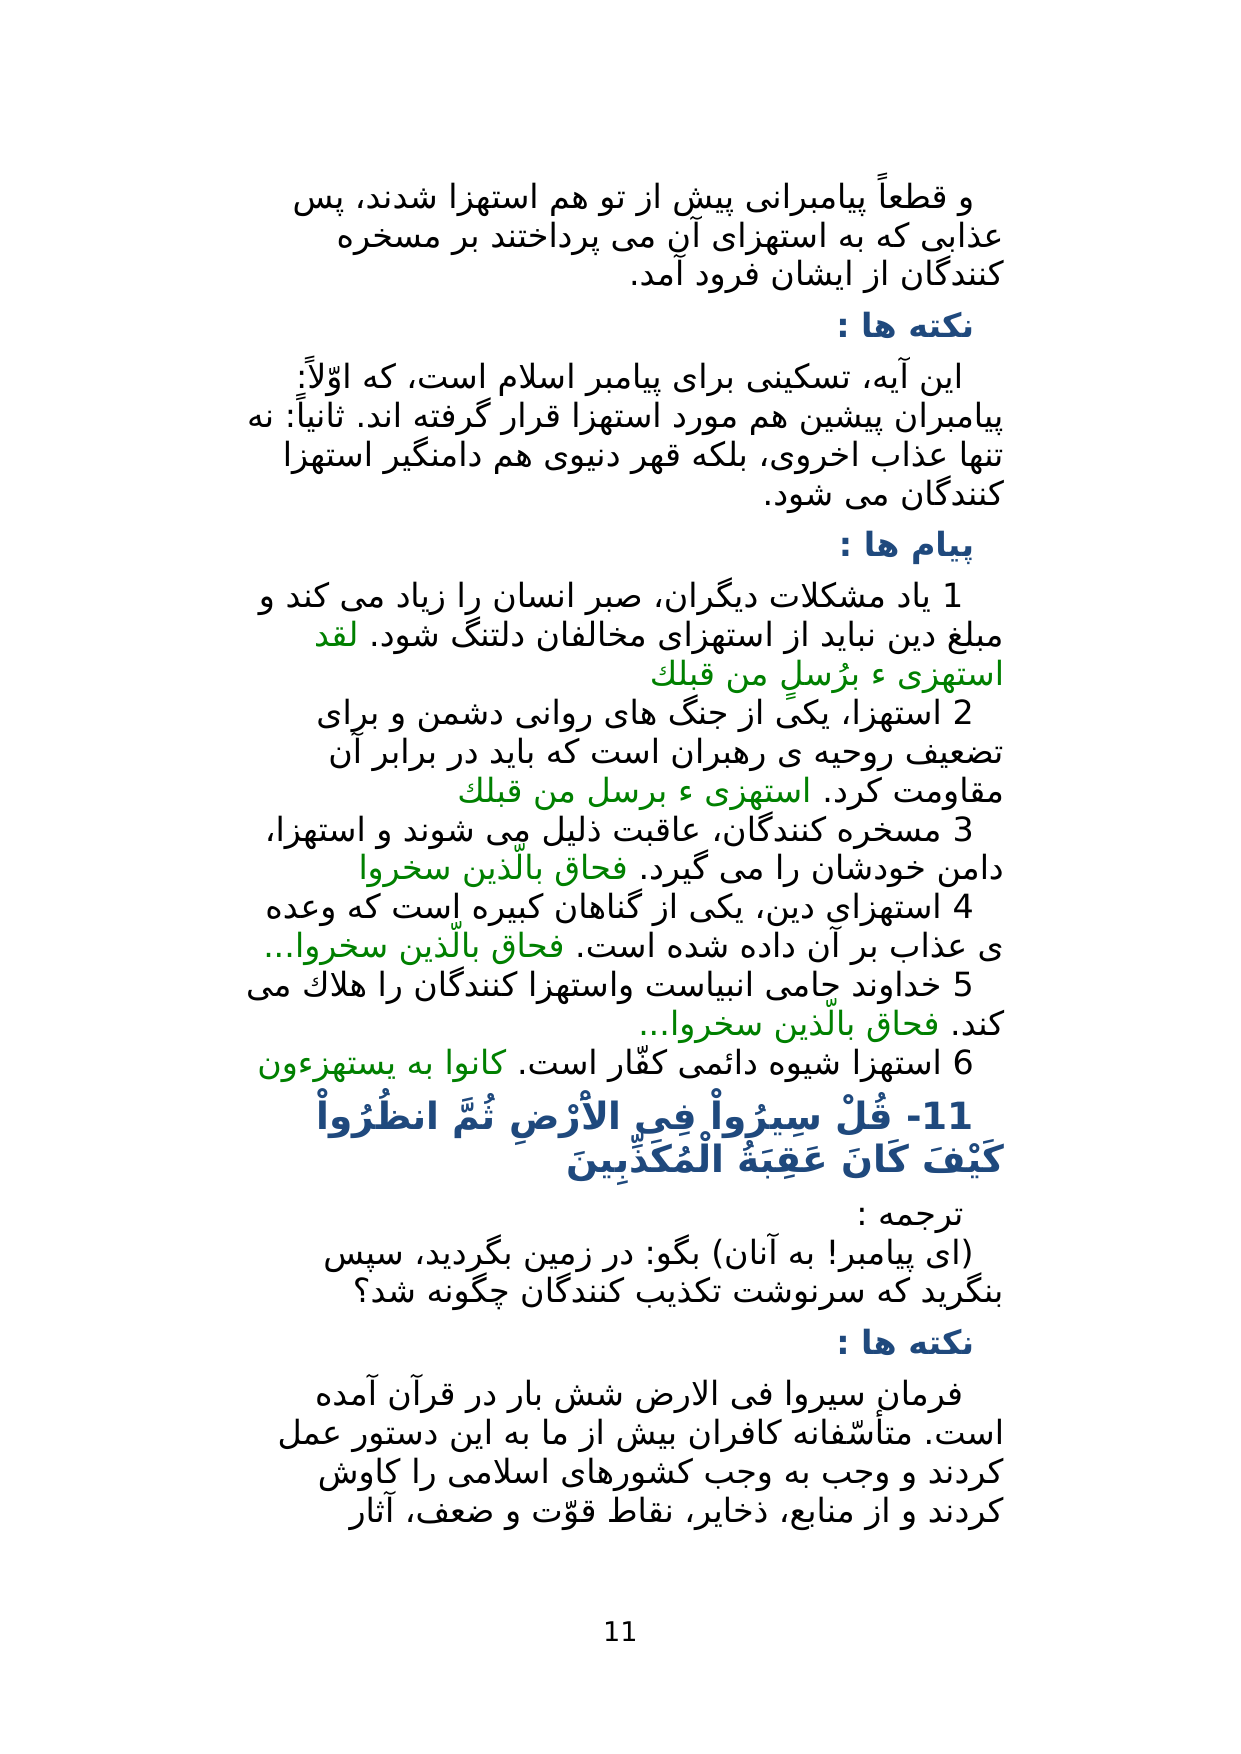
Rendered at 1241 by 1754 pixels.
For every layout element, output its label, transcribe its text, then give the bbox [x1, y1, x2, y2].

text 2 استهزا، يكى از جنگ هاى روانى دشمن و براى تضعيف روحيه ى رهبران است كه بايد در برابر آن مقاومت كرد. استهزى ء برسل من قبلك [236, 693, 1004, 810]
text 5 خداوند حامى انبياست واستهزا كنندگان را هلاك مى كند. فحاق بالّذين سخروا... [236, 965, 1004, 1043]
subtitle 11- قُلْ سِيرُواْ فِى الاَْرْضِ ثُمَّ انظُرُواْ كَيْفَ كَانَ عَقِبَةُ الْمُكَذِّبِينَ [236, 1094, 1004, 1182]
text و قطعاً پيامبرانى پيش از تو هم استهزا شدند، پس عذابى كه به استهزاى آن مى پرداختند بر مسخره كنندگان از ايشان فرود آمد. [236, 177, 1004, 294]
subtitle نكته ها : [236, 306, 1004, 345]
text اين آيه، تسكينى براى پيامبر اسلام است، كه اوّلاً: پيامبران پيشين هم مورد استهزا قرار گرفته اند. ثانياً: نه تنها عذاب اخروى، بلكه قهر دنيوى هم دامنگير استهزا كنندگان مى شود. [236, 358, 1004, 513]
text 1 ياد مشكلات ديگران، صبر انسان را زياد مى كند و مبلغ دين نبايد از استهزاى مخالفان دلتنگ شود. لقد استهزى ء برُسلٍ من قبلك [236, 577, 1004, 693]
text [236, 1375, 1004, 1530]
text ترجمه : [236, 1194, 1004, 1233]
subtitle پيام ها : [236, 526, 1004, 564]
text 6 استهزا شيوه دائمى كفّار است. كانوا به يستهزءون [236, 1043, 1004, 1082]
text (اى پيامبر! به آنان) بگو: در زمين بگرديد، سپس بنگريد كه سرنوشت تكذيب كنندگان چگونه شد؟ [236, 1233, 1004, 1311]
subtitle نكته ها : [236, 1323, 1004, 1362]
text 3 مسخره كنندگان، عاقبت ذليل مى شوند و استهزا، دامن خودشان را مى گيرد. فحاق بالّذين سخروا [236, 810, 1004, 888]
text 4 استهزاى دين، يكى از گناهان كبيره است كه وعده ى عذاب بر آن داده شده است. فحاق بالّذين سخروا... [236, 888, 1004, 965]
